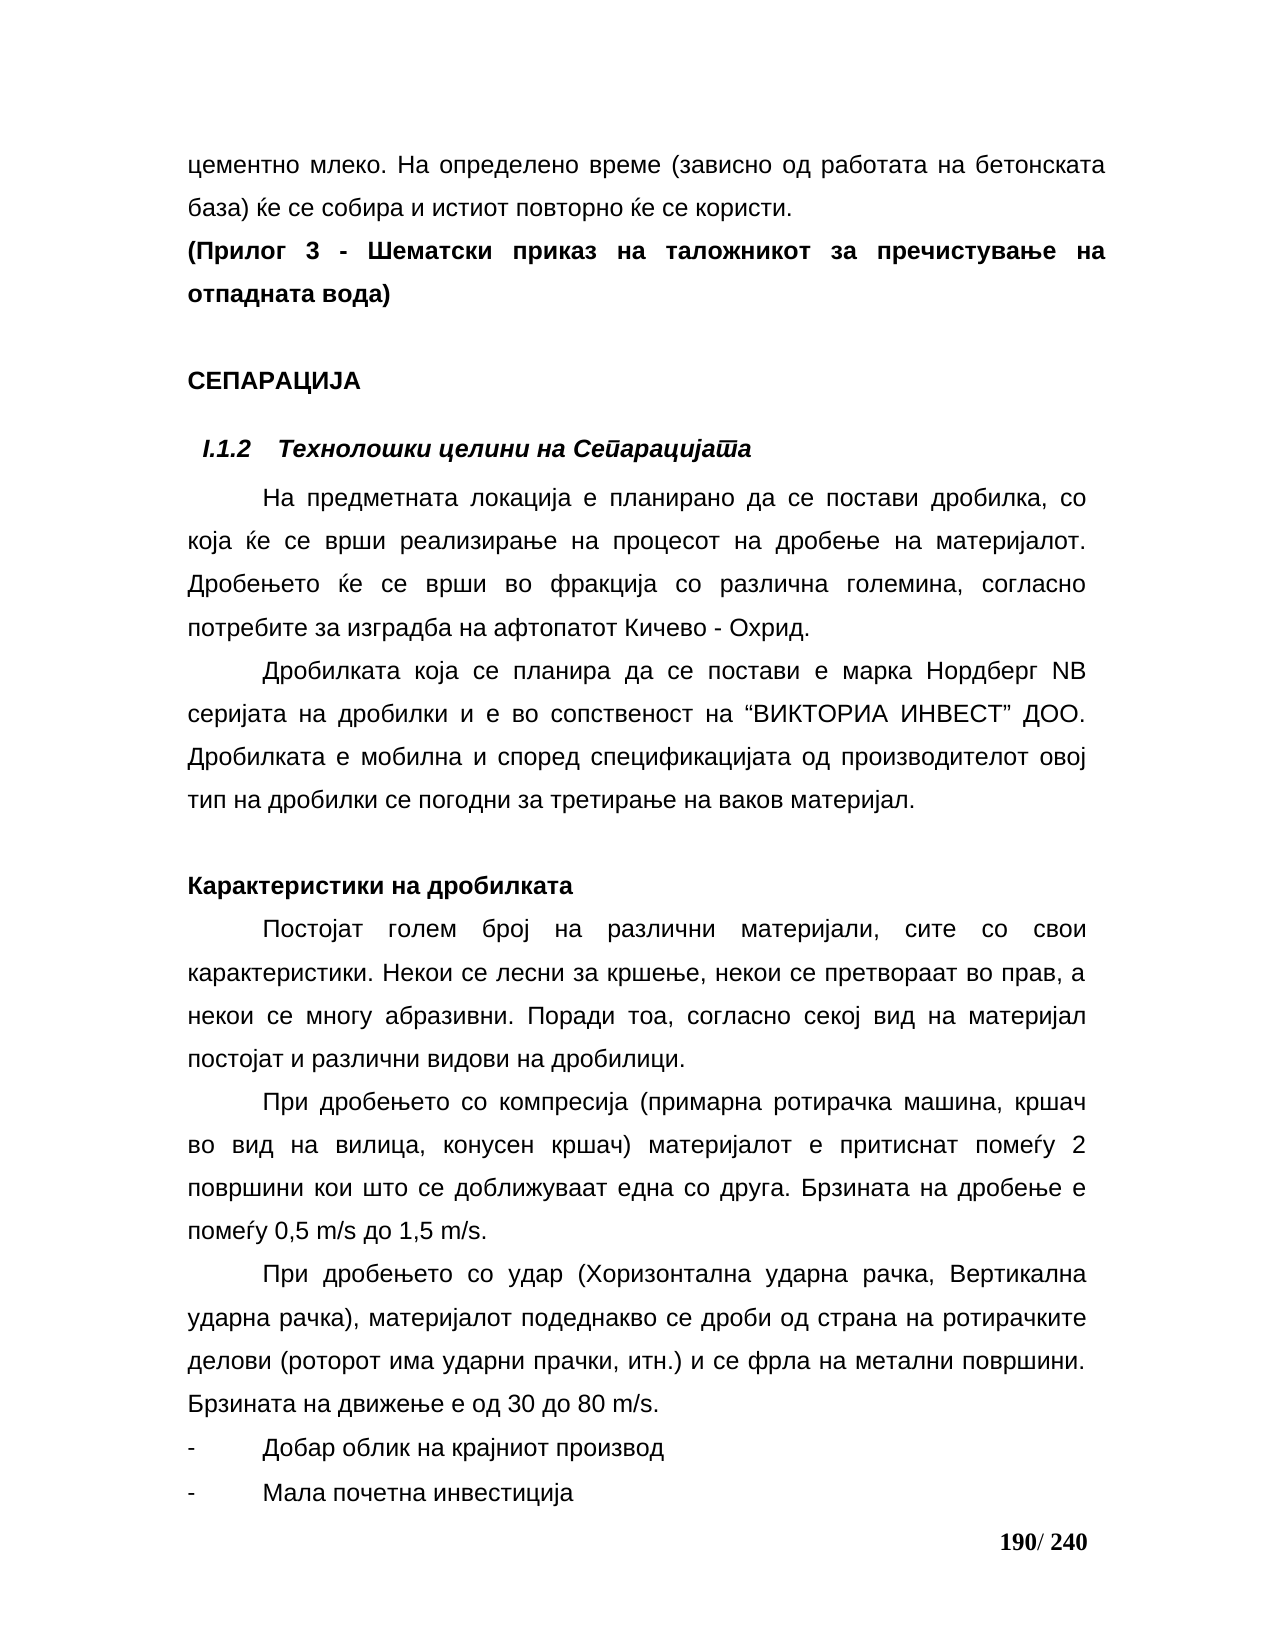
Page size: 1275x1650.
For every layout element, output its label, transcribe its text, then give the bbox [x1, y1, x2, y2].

text Карактеристики на дробилката [187, 871, 1087, 900]
text На предметната локација е планирано да се постави дробилка, со која ќе се врши реализирање на процесот на дробење на материјалот. Дробењето ќе се врши во фракција со различна големина, согласно потребите за изградба на афтопатот Кичево - Охрид. [187, 483, 1087, 641]
text СЕПАРАЦИЈА [187, 366, 1106, 394]
text Постојат голем број на различни материјали, сите со свои карактеристики. Некои се лесни за кршење, некои се претвораат во прав, а некои се многу абразивни. Поради тоа, согласно секој вид на материјал постојат и различни видови на дробилици. [187, 914, 1087, 1072]
list Мала почетна инвестиција [187, 1478, 1087, 1508]
subtitle Технолошки целини на Сепарацијата [202, 434, 1087, 462]
list Добар облик на крајниот производ [187, 1432, 1087, 1462]
text При дробењето со компресија (примарна ротирачка машина, кршач во вид на вилица, конусен кршач) материјалот е притиснат помеѓу 2 површини кои што се доближуваат една со друга. Брзината на дробење е помеѓу 0,5 m/s до 1,5 m/s. [187, 1087, 1087, 1245]
text Дробилката која се планира да се постави е марка Нордберг NB серијата на дробилки и е во сопственост на “ВИКТОРИА ИНВЕСТ” ДОО. Дробилката е мобилна и според спецификацијата од производителот овој тип на дробилки се погодни за третирање на ваков материјал. [187, 656, 1087, 814]
text При дробењето со удар (Хоризонтална ударна рачка, Вертикална ударна рачка), материјалот подеднакво се дроби од страна на ротирачките делови (роторот има ударни прачки, итн.) и се фрла на метални површини. Брзината на движење е од 30 до 80 m/s. [187, 1259, 1087, 1417]
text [187, 150, 1106, 222]
text (Прилог 3 - Шематски приказ на таложникот за пречистување на отпадната вода) [187, 236, 1106, 308]
